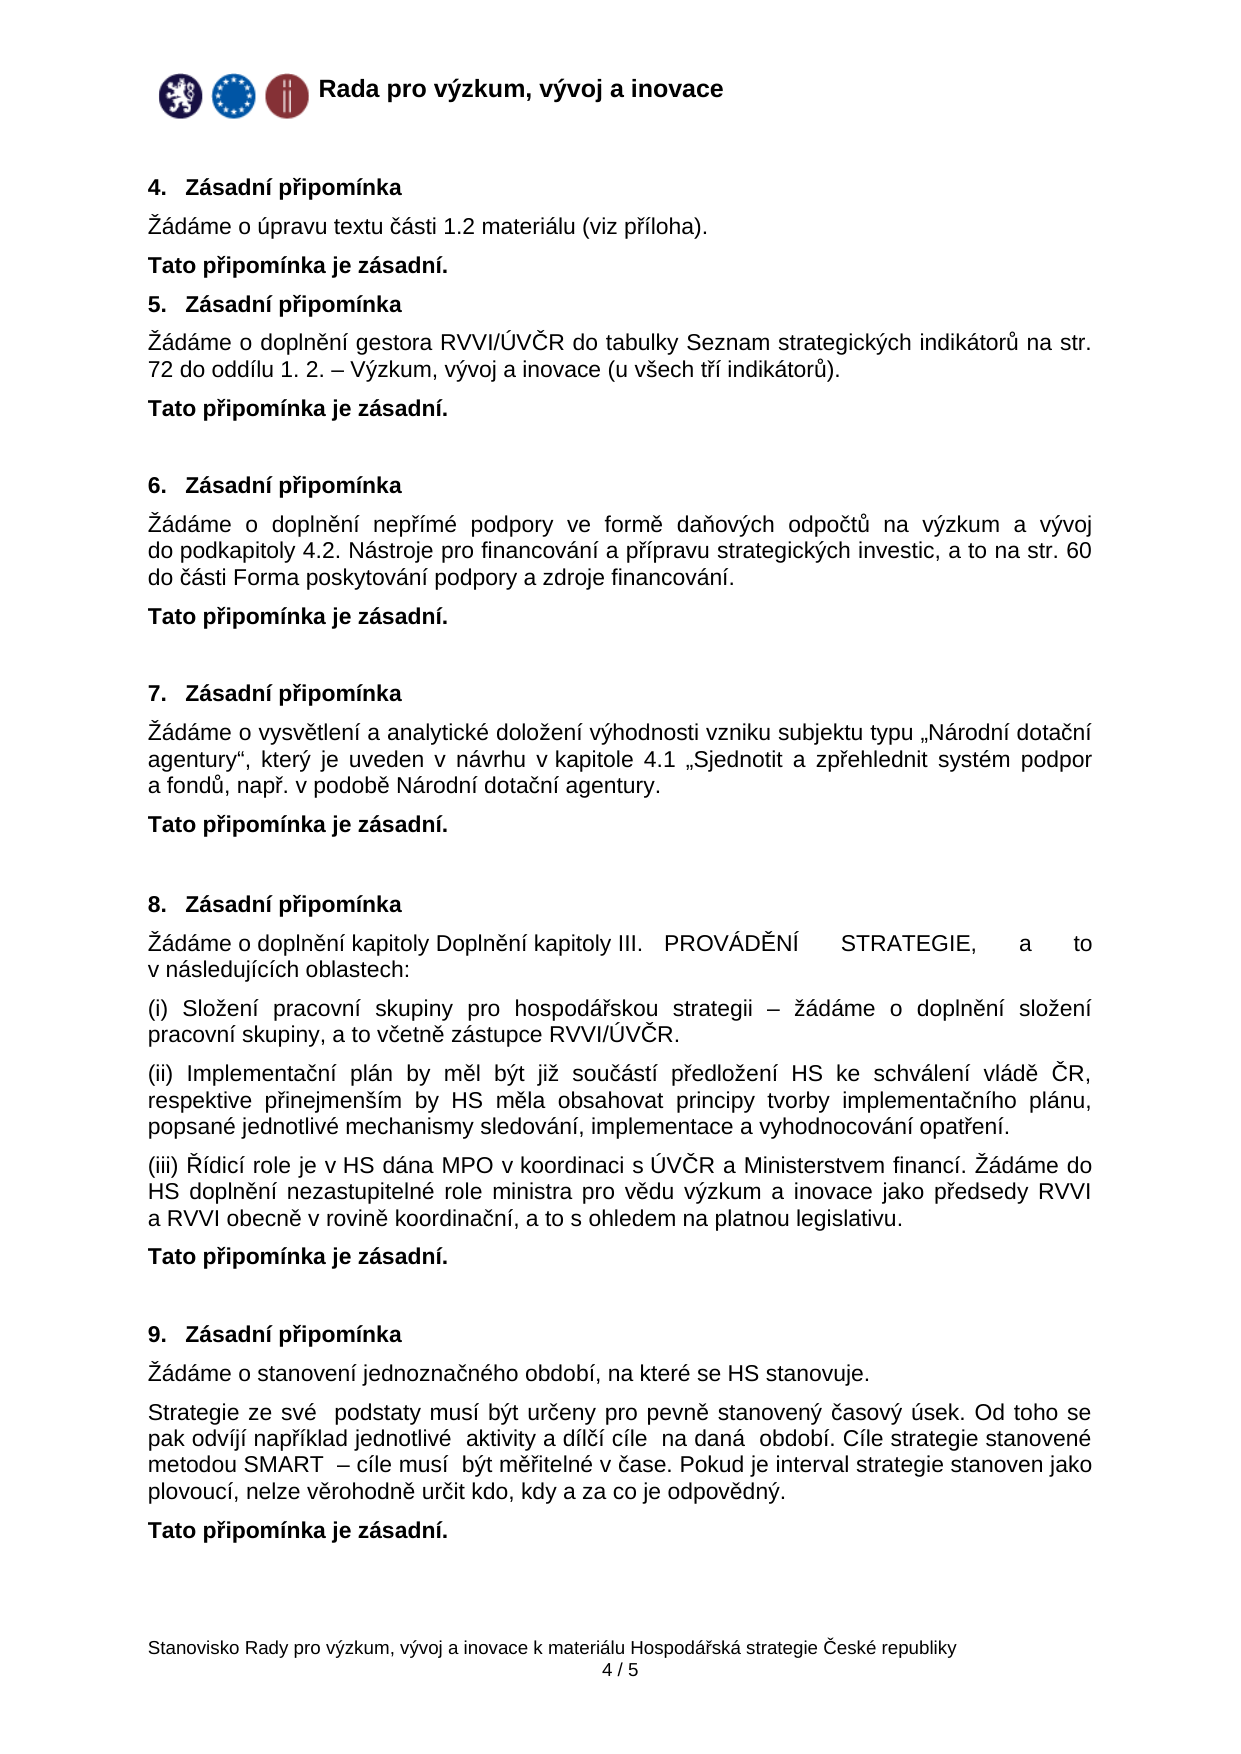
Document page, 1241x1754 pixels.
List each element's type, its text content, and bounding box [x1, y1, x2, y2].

text Žádáme o vysvětlení a analytické doložení výhodnosti vzniku subjektu typu „Národní dotační agentury“, který je uveden v návrhu v kapitole 4.1 „Sjednotit a zpřehlednit systém podpor a fondů, např. v podobě Národní dotační agentury. [148, 719, 1093, 798]
list Zásadní připomínka [148, 291, 1093, 317]
list Zásadní připomínka [148, 174, 1093, 200]
text Žádáme o úpravu textu části 1.2 materiálu (viz příloha). [148, 213, 1093, 239]
text Žádáme o doplnění gestora RVVI/ÚVČR do tabulky Seznam strategických indikátorů na str. 72 do oddílu 1. 2. – Výzkum, vývoj a inovace (u všech tří indikátorů). [148, 329, 1093, 382]
text Strategie ze své podstaty musí být určeny pro pevně stanovený časový úsek. Od toho se pak odvíjí například jednotlivé aktivity a dílčí cíle na daná období. Cíle strategie stanovené metodou SMART – cíle musí být měřitelné v čase. Pokud je interval strategie stanoven jako plovoucí, nelze věrohodně určit kdo, kdy a za co je odpovědný. [148, 1399, 1093, 1504]
text Tato připomínka je zásadní. [148, 1243, 1093, 1270]
text Žádáme o stanovení jednoznačného období, na které se HS stanovuje. [148, 1360, 1093, 1386]
picture [158, 73, 309, 120]
list Zásadní připomínka [148, 472, 1093, 499]
text Tato připomínka je zásadní. [148, 811, 1093, 837]
text Tato připomínka je zásadní. [148, 603, 1093, 629]
text Žádáme o doplnění nepřímé podpory ve formě daňových odpočtů na výzkum a vývoj do podkapitoly 4.2. Nástroje pro financování a přípravu strategických investic, a to na str. 60 do části Forma poskytování podpory a zdroje financování. [148, 511, 1093, 590]
text Tato připomínka je zásadní. [148, 252, 1093, 278]
text Tato připomínka je zásadní. [148, 394, 1093, 421]
text (i) Složení pracovní skupiny pro hospodářskou strategii – žádáme o doplnění složení pracovní skupiny, a to včetně zástupce RVVI/ÚVČR. [148, 995, 1093, 1048]
text (ii) Implementační plán by měl být již součástí předložení HS ke schválení vládě ČR, respektive přinejmenším by HS měla obsahovat principy tvorby implementačního plánu, popsané jednotlivé mechanismy sledování, implementace a vyhodnocování opatření. [148, 1060, 1093, 1139]
list Zásadní připomínka [148, 891, 1093, 917]
text Tato připomínka je zásadní. [148, 1517, 1093, 1543]
text Žádáme o doplnění kapitoly Doplnění kapitoly III. PROVÁDĚNÍ STRATEGIE, a to v následujících oblastech: [148, 930, 1093, 982]
list Zásadní připomínka [148, 680, 1093, 707]
list Zásadní připomínka [148, 1321, 1093, 1347]
text (iii) Řídicí role je v HS dána MPO v koordinaci s ÚVČR a Ministerstvem financí. Žádáme do HS doplnění nezastupitelné role ministra pro vědu výzkum a inovace jako předsedy RVVI a RVVI obecně v rovině koordinační, a to s ohledem na platnou legislativu. [148, 1152, 1093, 1231]
